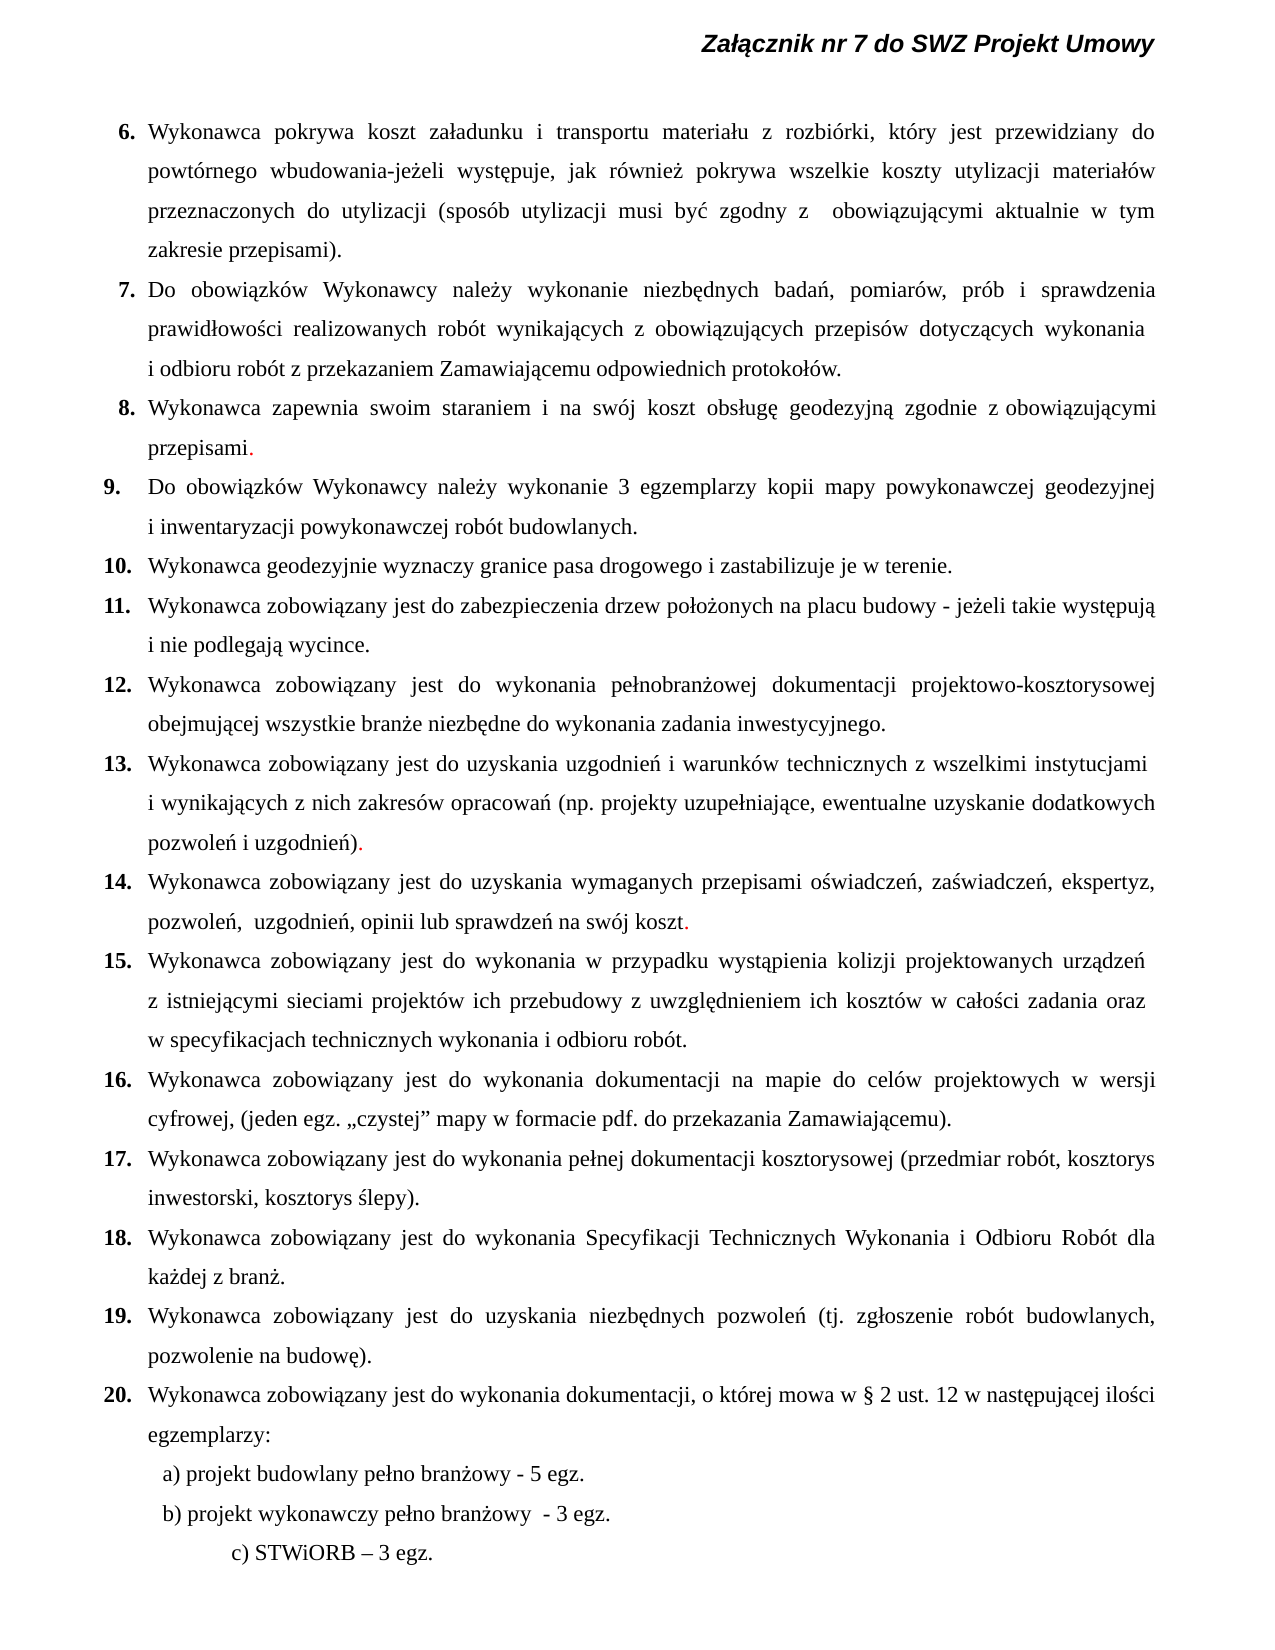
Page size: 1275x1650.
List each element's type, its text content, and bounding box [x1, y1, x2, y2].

list Wykonawca zobowiązany jest do zabezpieczenia drzew położonych na placu budowy - jeżeli takie występują i nie podlegają wycince. [103, 592, 1157, 658]
list Wykonawca zobowiązany jest do wykonania dokumentacji na mapie do celów projektowych w wersji cyfrowej, (jeden egz. „czystej” mapy w formacie pdf. do przekazania Zamawiającemu). [103, 1066, 1157, 1131]
list Wykonawca zobowiązany jest do wykonania dokumentacji, o której mowa w § 2 ust. 12 w następującej ilości egzemplarzy: [103, 1381, 1157, 1447]
list Do obowiązków Wykonawcy należy wykonanie 3 egzemplarzy kopii mapy powykonawczej geodezyjnej i inwentaryzacji powykonawczej robót budowlanych. [103, 473, 1157, 539]
list Wykonawca zobowiązany jest do uzyskania wymaganych przepisami oświadczeń, zaświadczeń, ekspertyz, pozwoleń, uzgodnień, opinii lub sprawdzeń na swój koszt. [103, 868, 1157, 934]
text c) STWiORB – 3 egz. [118, 1539, 1157, 1566]
list Wykonawca zobowiązany jest do uzyskania niezbędnych pozwoleń (tj. zgłoszenie robót budowlanych, pozwolenie na budowę). [103, 1302, 1157, 1368]
text b) projekt wykonawczy pełno branżowy - 3 egz. [118, 1500, 1157, 1526]
list Do obowiązków Wykonawcy należy wykonanie niezbędnych badań, pomiarów, prób i sprawdzenia prawidłowości realizowanych robót wynikających z obowiązujących przepisów dotyczących wykonania i odbioru robót z przekazaniem Zamawiającemu odpowiednich protokołów. [118, 276, 1157, 381]
list Wykonawca zapewnia swoim staraniem i na swój koszt obsługę geodezyjną zgodnie z obowiązującymi przepisami. [118, 394, 1157, 460]
list Wykonawca zobowiązany jest do uzyskania uzgodnień i warunków technicznych z wszelkimi instytucjami i wynikających z nich zakresów opracowań (np. projekty uzupełniające, ewentualne uzyskanie dodatkowych pozwoleń i uzgodnień). [103, 750, 1157, 855]
list Wykonawca zobowiązany jest do wykonania w przypadku wystąpienia kolizji projektowanych urządzeń z istniejącymi sieciami projektów ich przebudowy z uwzględnieniem ich kosztów w całości zadania oraz w specyfikacjach technicznych wykonania i odbioru robót. [103, 947, 1157, 1052]
list Wykonawca zobowiązany jest do wykonania pełnobranżowej dokumentacji projektowo-kosztorysowej obejmującej wszystkie branże niezbędne do wykonania zadania inwestycyjnego. [103, 671, 1157, 737]
list Wykonawca zobowiązany jest do wykonania pełnej dokumentacji kosztorysowej (przedmiar robót, kosztorys inwestorski, kosztorys ślepy). [103, 1144, 1157, 1210]
list Wykonawca zobowiązany jest do wykonania Specyfikacji Technicznych Wykonania i Odbioru Robót dla każdej z branż. [103, 1223, 1157, 1289]
list Wykonawca geodezyjnie wyznaczy granice pasa drogowego i zastabilizuje je w terenie. [103, 552, 1157, 579]
list Wykonawca pokrywa koszt załadunku i transportu materiału z rozbiórki, który jest przewidziany do powtórnego wbudowania-jeżeli występuje, jak również pokrywa wszelkie koszty utylizacji materiałów przeznaczonych do utylizacji (sposób utylizacji musi być zgodny z obowiązującymi aktualnie w tym zakresie przepisami). [118, 118, 1157, 263]
text a) projekt budowlany pełno branżowy - 5 egz. [118, 1460, 1157, 1487]
